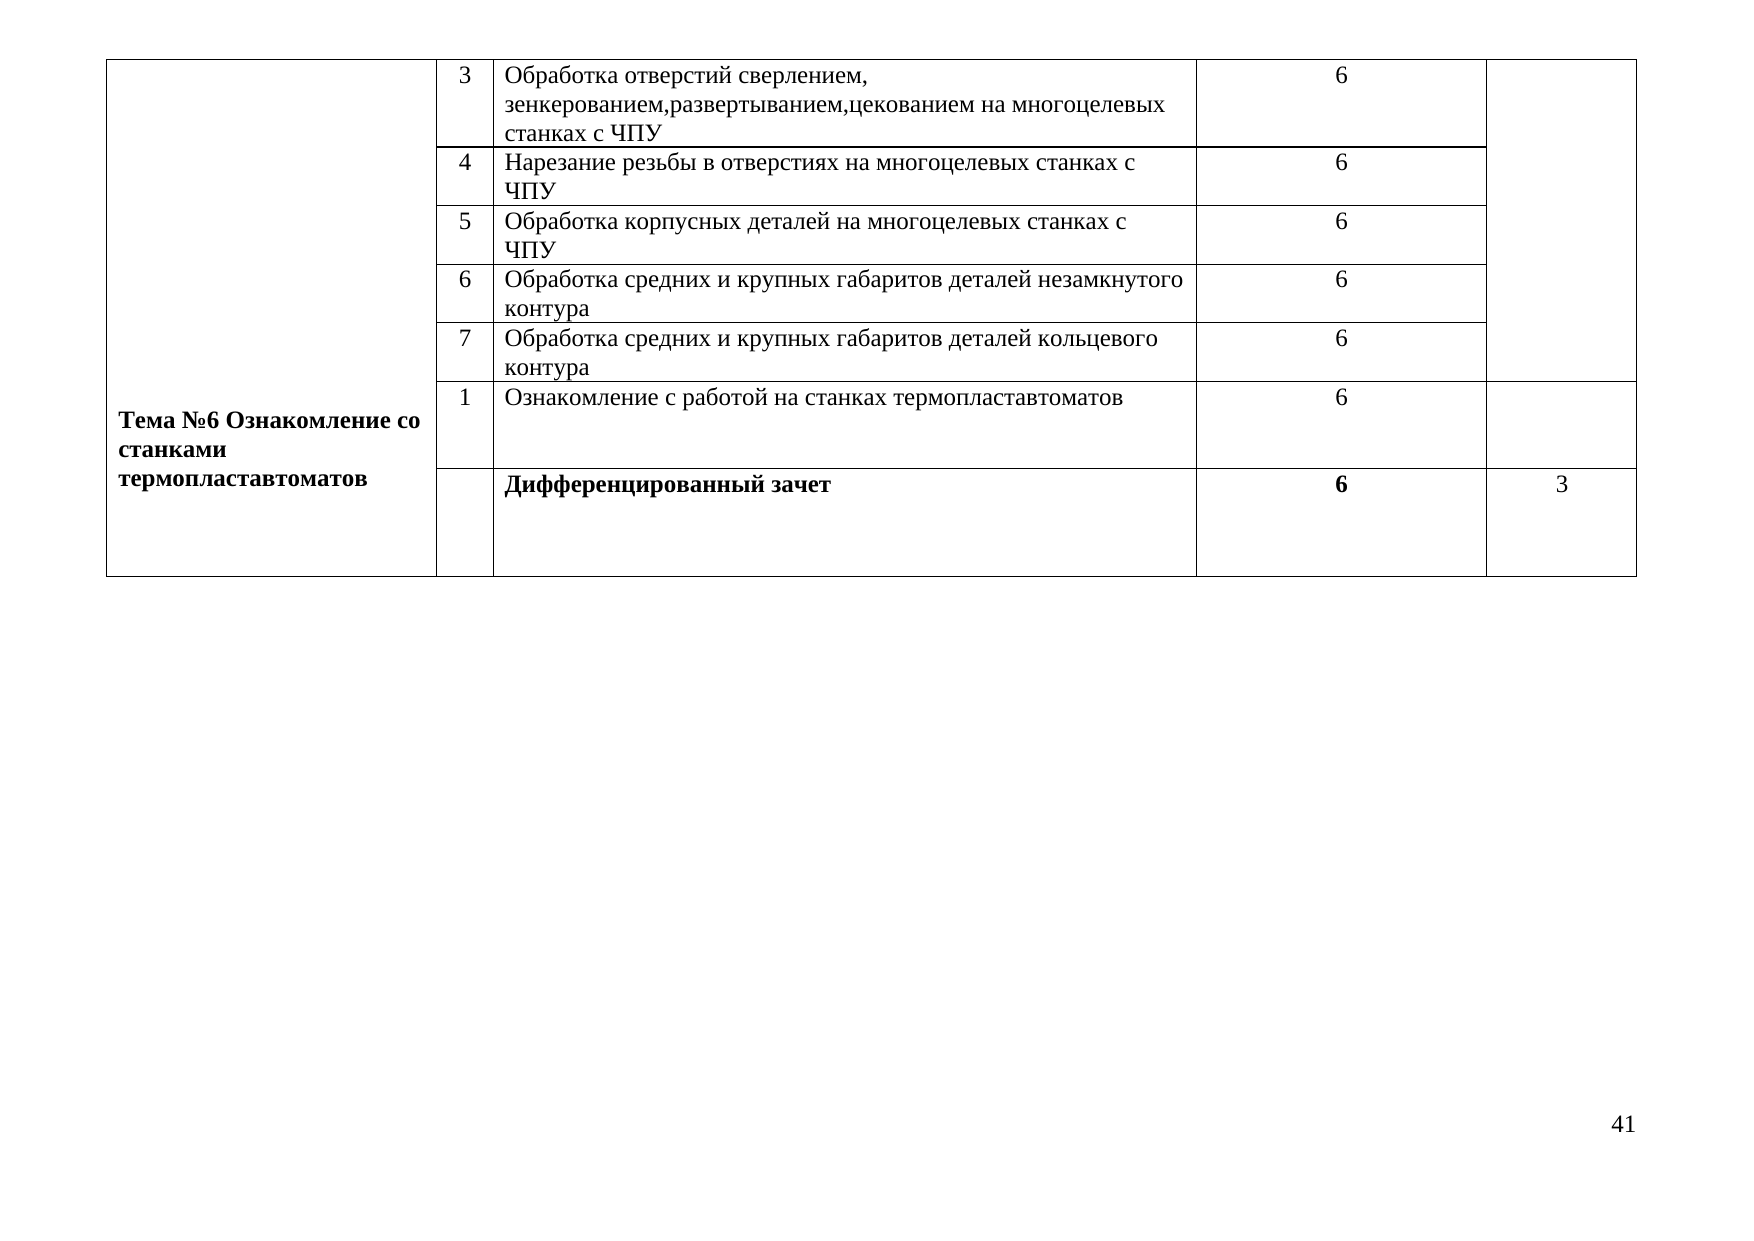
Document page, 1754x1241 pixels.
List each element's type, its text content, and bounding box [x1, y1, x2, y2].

table_cell [437, 469, 493, 576]
table_cell 6 [437, 265, 493, 322]
table_cell 6 [1197, 382, 1486, 468]
table_cell 6 [1197, 60, 1486, 146]
table_cell 6 [1197, 265, 1486, 322]
table_cell 1 [437, 382, 493, 468]
table_cell Ознакомление с работой на станках термопластавтоматов [494, 382, 1196, 468]
table_cell Обработка отверстий сверлением, зенкерованием,развертыванием,цекованием на многоцелевых станках с ЧПУ [494, 60, 1196, 146]
table_cell Дифференцированный зачет [494, 469, 1196, 576]
table_cell 6 [1197, 206, 1486, 263]
table_cell 7 [437, 323, 493, 381]
table_cell Обработка средних и крупных габаритов деталей незамкнутого контура [494, 265, 1196, 322]
table_cell 6 [1197, 469, 1486, 576]
table_cell 6 [1197, 323, 1486, 381]
table_cell Нарезание резьбы в отверстиях на многоцелевых станках с ЧПУ [494, 148, 1196, 205]
table_cell 5 [437, 206, 493, 263]
table_cell 3 [437, 60, 493, 146]
table_cell Обработка корпусных деталей на многоцелевых станках с ЧПУ [494, 206, 1196, 263]
table_cell Обработка средних и крупных габаритов деталей кольцевого контура [494, 323, 1196, 381]
table_cell 3 [1487, 469, 1636, 576]
table_cell [1487, 382, 1636, 468]
table_cell 4 [437, 148, 493, 205]
table_cell 6 [1197, 148, 1486, 205]
